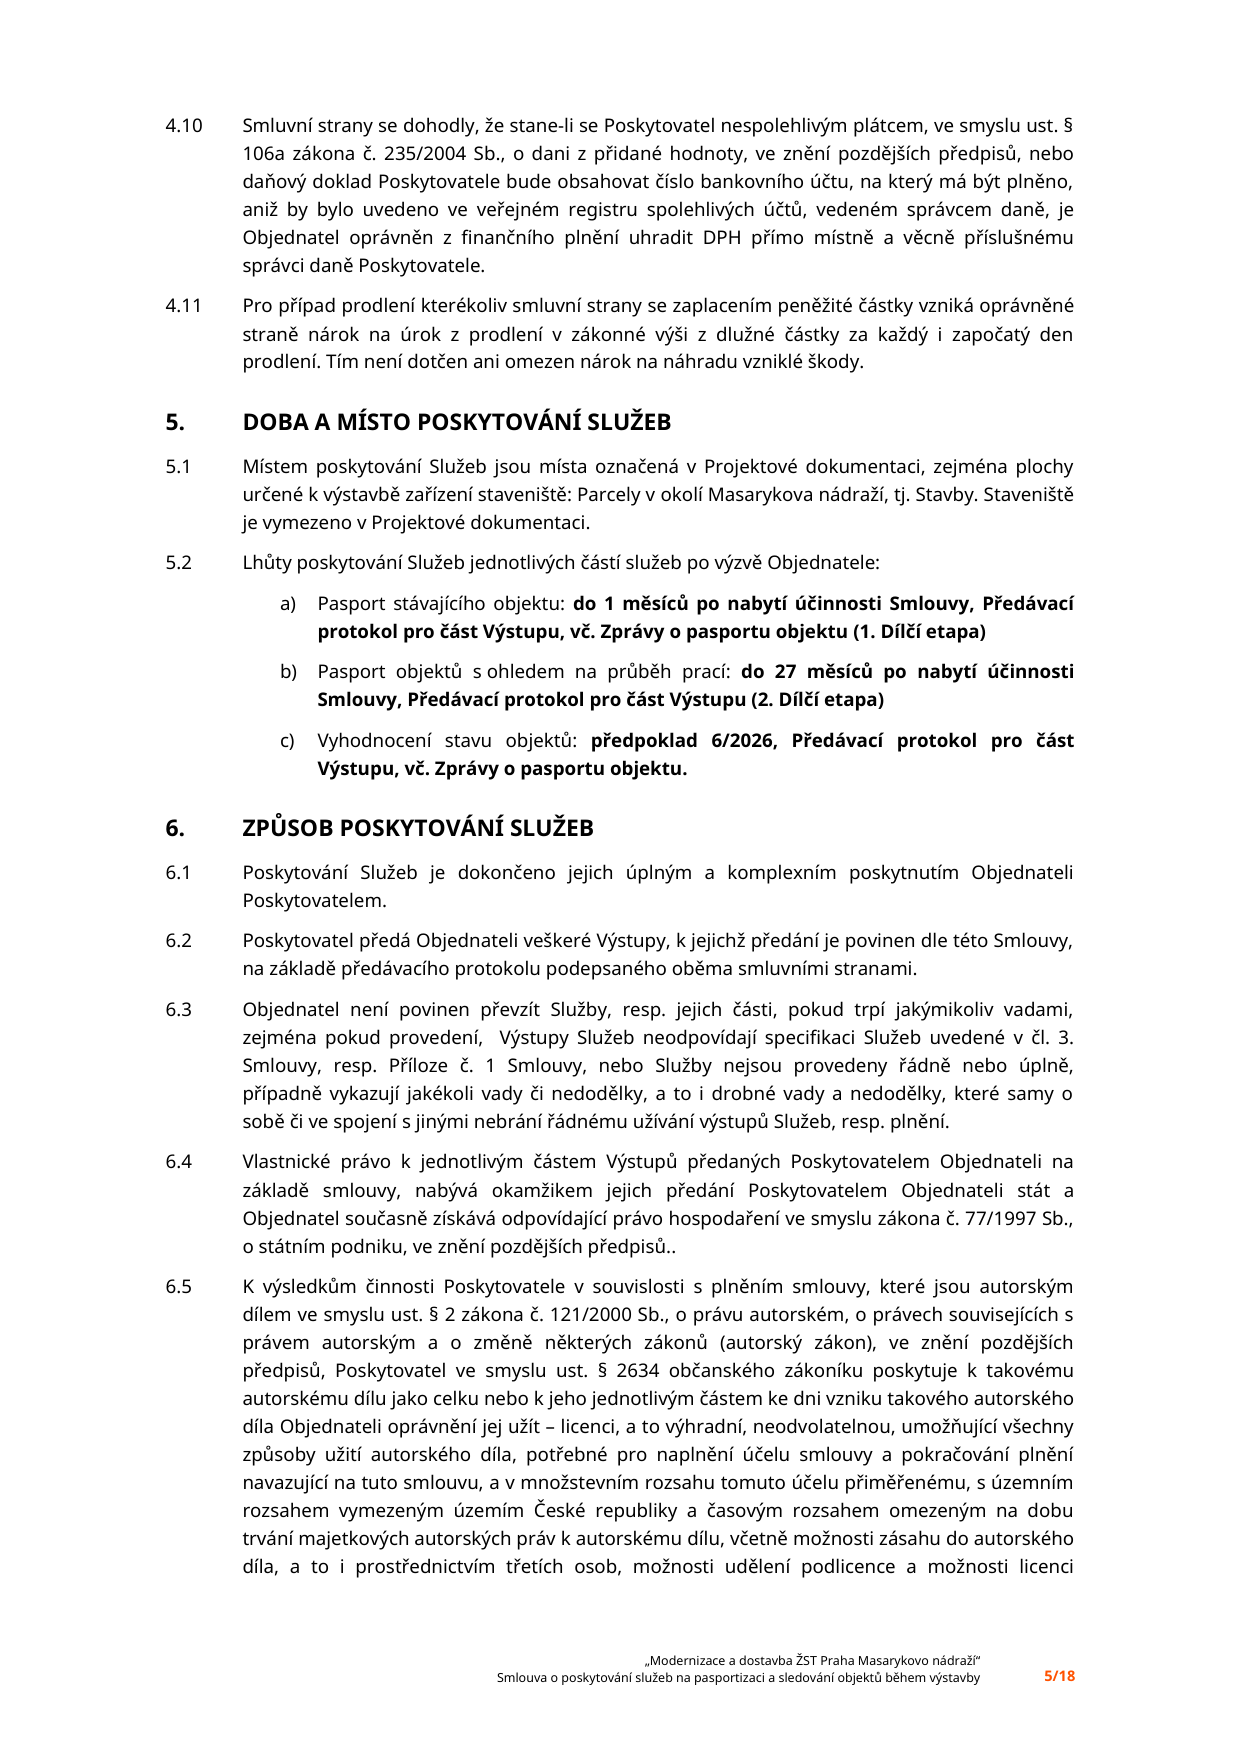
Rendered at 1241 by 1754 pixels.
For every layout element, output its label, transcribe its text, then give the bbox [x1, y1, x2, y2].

text Lhůty poskytování Služeb jednotlivých částí služeb po výzvě Objednatele: [165, 549, 1075, 575]
text Objednatel není povinen převzít Služby, resp. jejich části, pokud trpí jakýmikoliv vadami, zejména pokud provedení, Výstupy Služeb neodpovídají specifikaci Služeb uvedené v čl. 3. Smlouvy, resp. Příloze č. 1 Smlouvy, nebo Služby nejsou provedeny řádně nebo úplně, případně vykazují jakékoli vady či nedodělky, a to i drobné vady a nedodělky, které samy o sobě či ve spojení s jinými nebrání řádnému užívání výstupů Služeb, resp. plnění. [165, 996, 1075, 1134]
text Poskytování Služeb je dokončeno jejich úplným a komplexním poskytnutím Objednateli Poskytovatelem. [165, 859, 1075, 913]
text DOBA A MÍSTO POSKYTOVÁNÍ SLUŽEB [165, 406, 1075, 437]
text Poskytovatel předá Objednateli veškeré Výstupy, k jejichž předání je povinen dle této Smlouvy, na základě předávacího protokolu podepsaného oběma smluvními stranami. [165, 928, 1075, 981]
text Pro případ prodlení kterékoliv smluvní strany se zaplacením peněžité částky vzniká oprávněné straně nárok na úrok z prodlení v zákonné výši z dlužné částky za každý i započatý den prodlení. Tím není dotčen ani omezen nárok na náhradu vzniklé škody. [165, 293, 1075, 374]
list Pasport stávajícího objektu: do 1 měsíců po nabytí účinnosti Smlouvy, Předávací protokol pro část Výstupu, vč. Zprávy o pasportu objektu (1. Dílčí etapa) [280, 590, 1075, 643]
text Vlastnické právo k jednotlivým částem Výstupů předaných Poskytovatelem Objednateli na základě smlouvy, nabývá okamžikem jejich předání Poskytovatelem Objednateli stát a Objednatel současně získává odpovídající právo hospodaření ve smyslu zákona č. 77/1997 Sb., o státním podniku, ve znění pozdějších předpisů.. [165, 1149, 1075, 1258]
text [165, 1273, 1075, 1579]
list Pasport objektů s ohledem na průběh prací: do 27 měsíců po nabytí účinnosti Smlouvy, Předávací protokol pro část Výstupu (2. Dílčí etapa) [280, 658, 1075, 712]
text Místem poskytování Služeb jsou místa označená v Projektové dokumentaci, zejména plochy určené k výstavbě zařízení staveniště: Parcely v okolí Masarykova nádraží, tj. Stavby. Staveniště je vymezeno v Projektové dokumentaci. [165, 453, 1075, 534]
text ZPŮSOB POSKYTOVÁNÍ SLUŽEB [165, 812, 1075, 843]
list Vyhodnocení stavu objektů: předpoklad 6/2026, Předávací protokol pro část Výstupu, vč. Zprávy o pasportu objektu. [280, 727, 1075, 781]
text Smluvní strany se dohodly, že stane-li se Poskytovatel nespolehlivým plátcem, ve smyslu ust. § 106a zákona č. 235/2004 Sb., o dani z přidané hodnoty, ve znění pozdějších předpisů, nebo daňový doklad Poskytovatele bude obsahovat číslo bankovního účtu, na který má být plněno, aniž by bylo uvedeno ve veřejném registru spolehlivých účtů, vedeném správcem daně, je Objednatel oprávněn z finančního plnění uhradit DPH přímo místně a věcně příslušnému správci daně Poskytovatele. [165, 112, 1075, 278]
